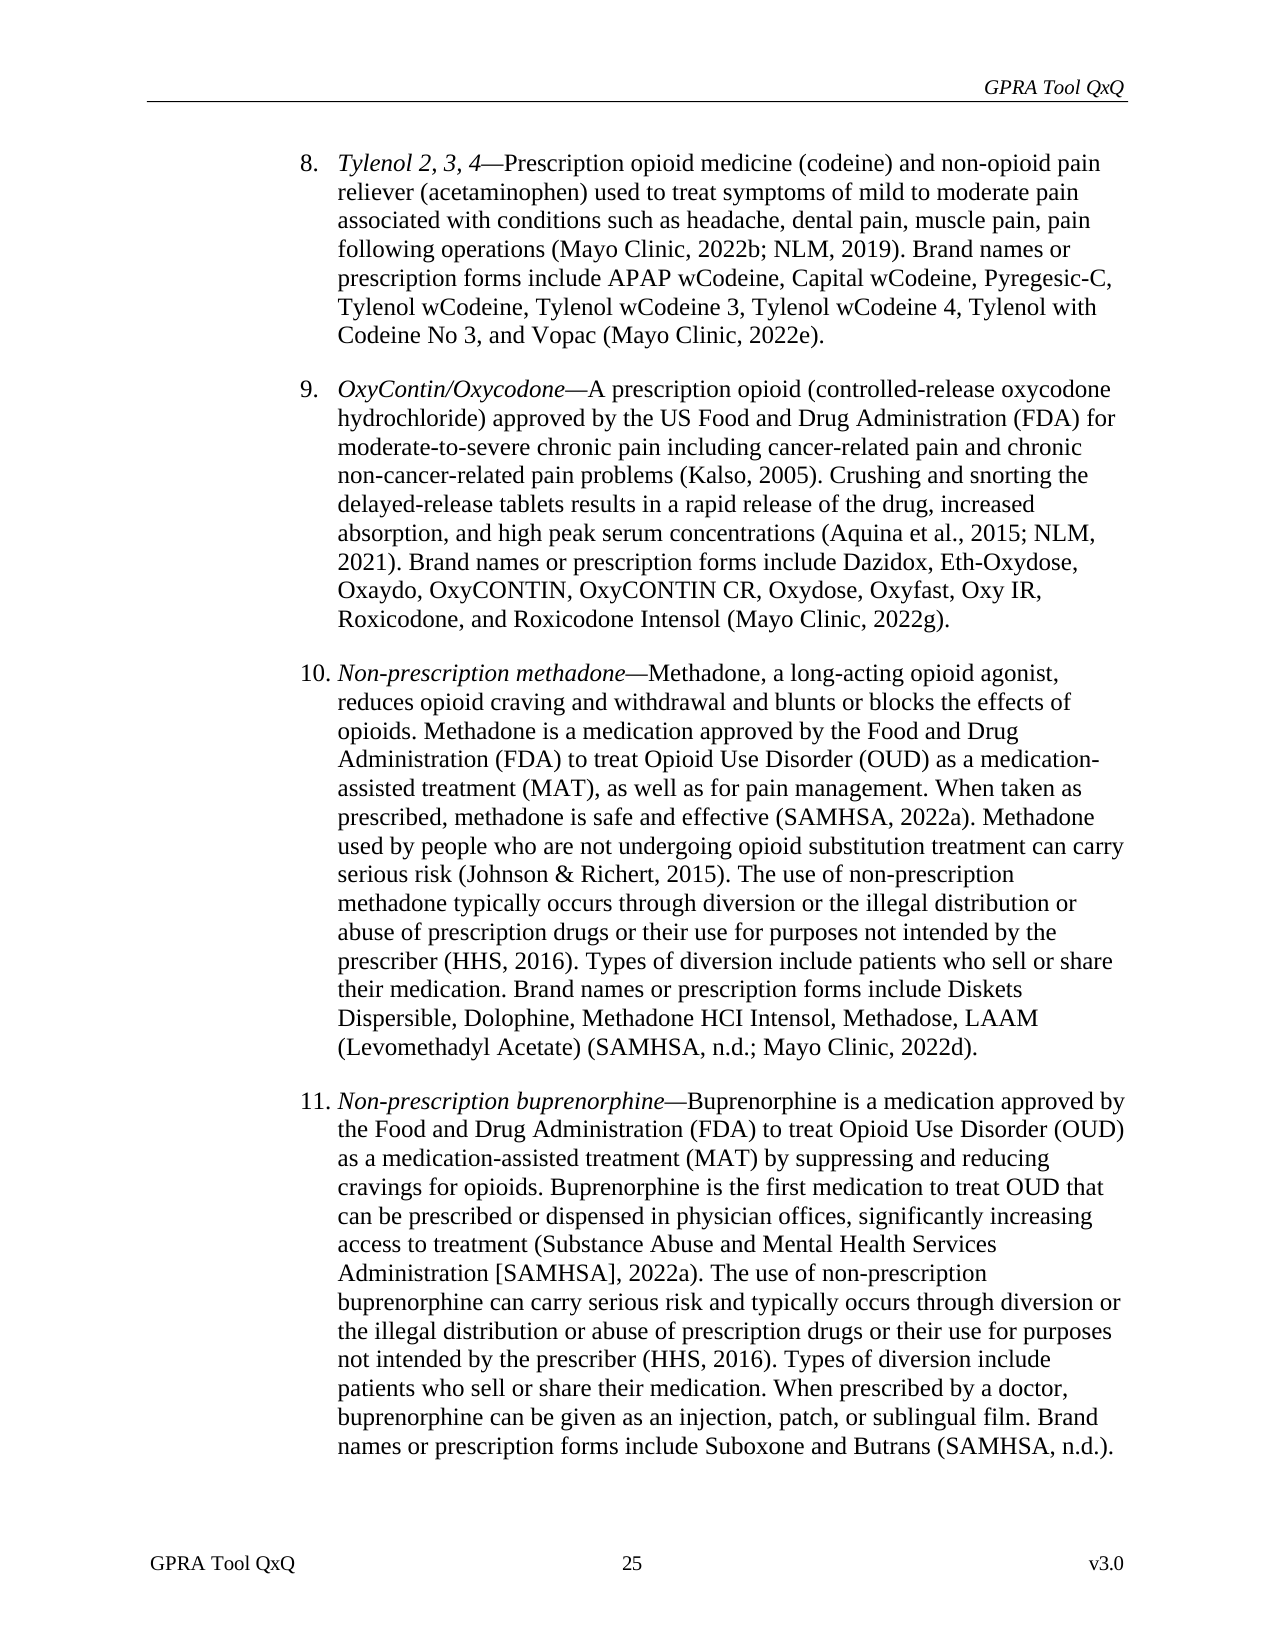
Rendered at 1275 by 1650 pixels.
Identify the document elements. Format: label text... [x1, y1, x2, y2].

list OxyContin/Oxycodone—A prescription opioid (controlled-release oxycodone hydrochloride) approved by the US Food and Drug Administration (FDA) for moderate-to-severe chronic pain including cancer-related pain and chronic non-cancer-related pain problems (Kalso, 2005). Crushing and snorting the delayed-release tablets results in a rapid release of the drug, increased absorption, and high peak serum concentrations (Aquina et al., 2015; NLM, 2021). Brand names or prescription forms include Dazidox, Eth-Oxydose, Oxaydo, OxyCONTIN, OxyCONTIN CR, Oxydose, Oxyfast, Oxy IR, Roxicodone, and Roxicodone Intensol (Mayo Clinic, 2022g). [300, 374, 1115, 633]
list Non-prescription buprenorphine—Buprenorphine is a medication approved by the Food and Drug Administration (FDA) to treat Opioid Use Disorder (OUD) as a medication-assisted treatment (MAT) by suppressing and reducing cravings for opioids. Buprenorphine is the first medication to treat OUD that can be prescribed or dispensed in physician offices, significantly increasing access to treatment (Substance Abuse and Mental Health Services Administration [SAMHSA], 2022a). The use of non-prescription buprenorphine can carry serious risk and typically occurs through diversion or the illegal distribution or abuse of prescription drugs or their use for purposes not intended by the prescriber (HHS, 2016). Types of diversion include patients who sell or share their medication. When prescribed by a doctor, buprenorphine can be given as an injection, patch, or sublingual film. Brand names or prescription forms include Suboxone and Butrans (SAMHSA, n.d.). [300, 1086, 1125, 1459]
list Tylenol 2, 3, 4—Prescription opioid medicine (codeine) and non-opioid pain reliever (acetaminophen) used to treat symptoms of mild to moderate pain associated with conditions such as headache, dental pain, muscle pain, pain following operations (Mayo Clinic, 2022b; NLM, 2019). Brand names or prescription forms include APAP wCodeine, Capital wCodeine, Pyregesic-C, Tylenol wCodeine, Tylenol wCodeine 3, Tylenol wCodeine 4, Tylenol with Codeine No 3, and Vopac (Mayo Clinic, 2022e). [300, 148, 1112, 349]
list Non-prescription methadone—Methadone, a long-acting opioid agonist, reduces opioid craving and withdrawal and blunts or blocks the effects of opioids. Methadone is a medication approved by the Food and Drug Administration (FDA) to treat Opioid Use Disorder (OUD) as a medication- assisted treatment (MAT), as well as for pain management. When taken as prescribed, methadone is safe and effective (SAMHSA, 2022a). Methadone used by people who are not undergoing opioid substitution treatment can carry serious risk (Johnson & Richert, 2015). The use of non-prescription methadone typically occurs through diversion or the illegal distribution or abuse of prescription drugs or their use for purposes not intended by the prescriber (HHS, 2016). Types of diversion include patients who sell or share their medication. Brand names or prescription forms include Diskets Dispersible, Dolophine, Methadone HCI Intensol, Methadose, LAAM (Levomethadyl Acetate) (SAMHSA, n.d.; Mayo Clinic, 2022d). [300, 658, 1124, 1061]
